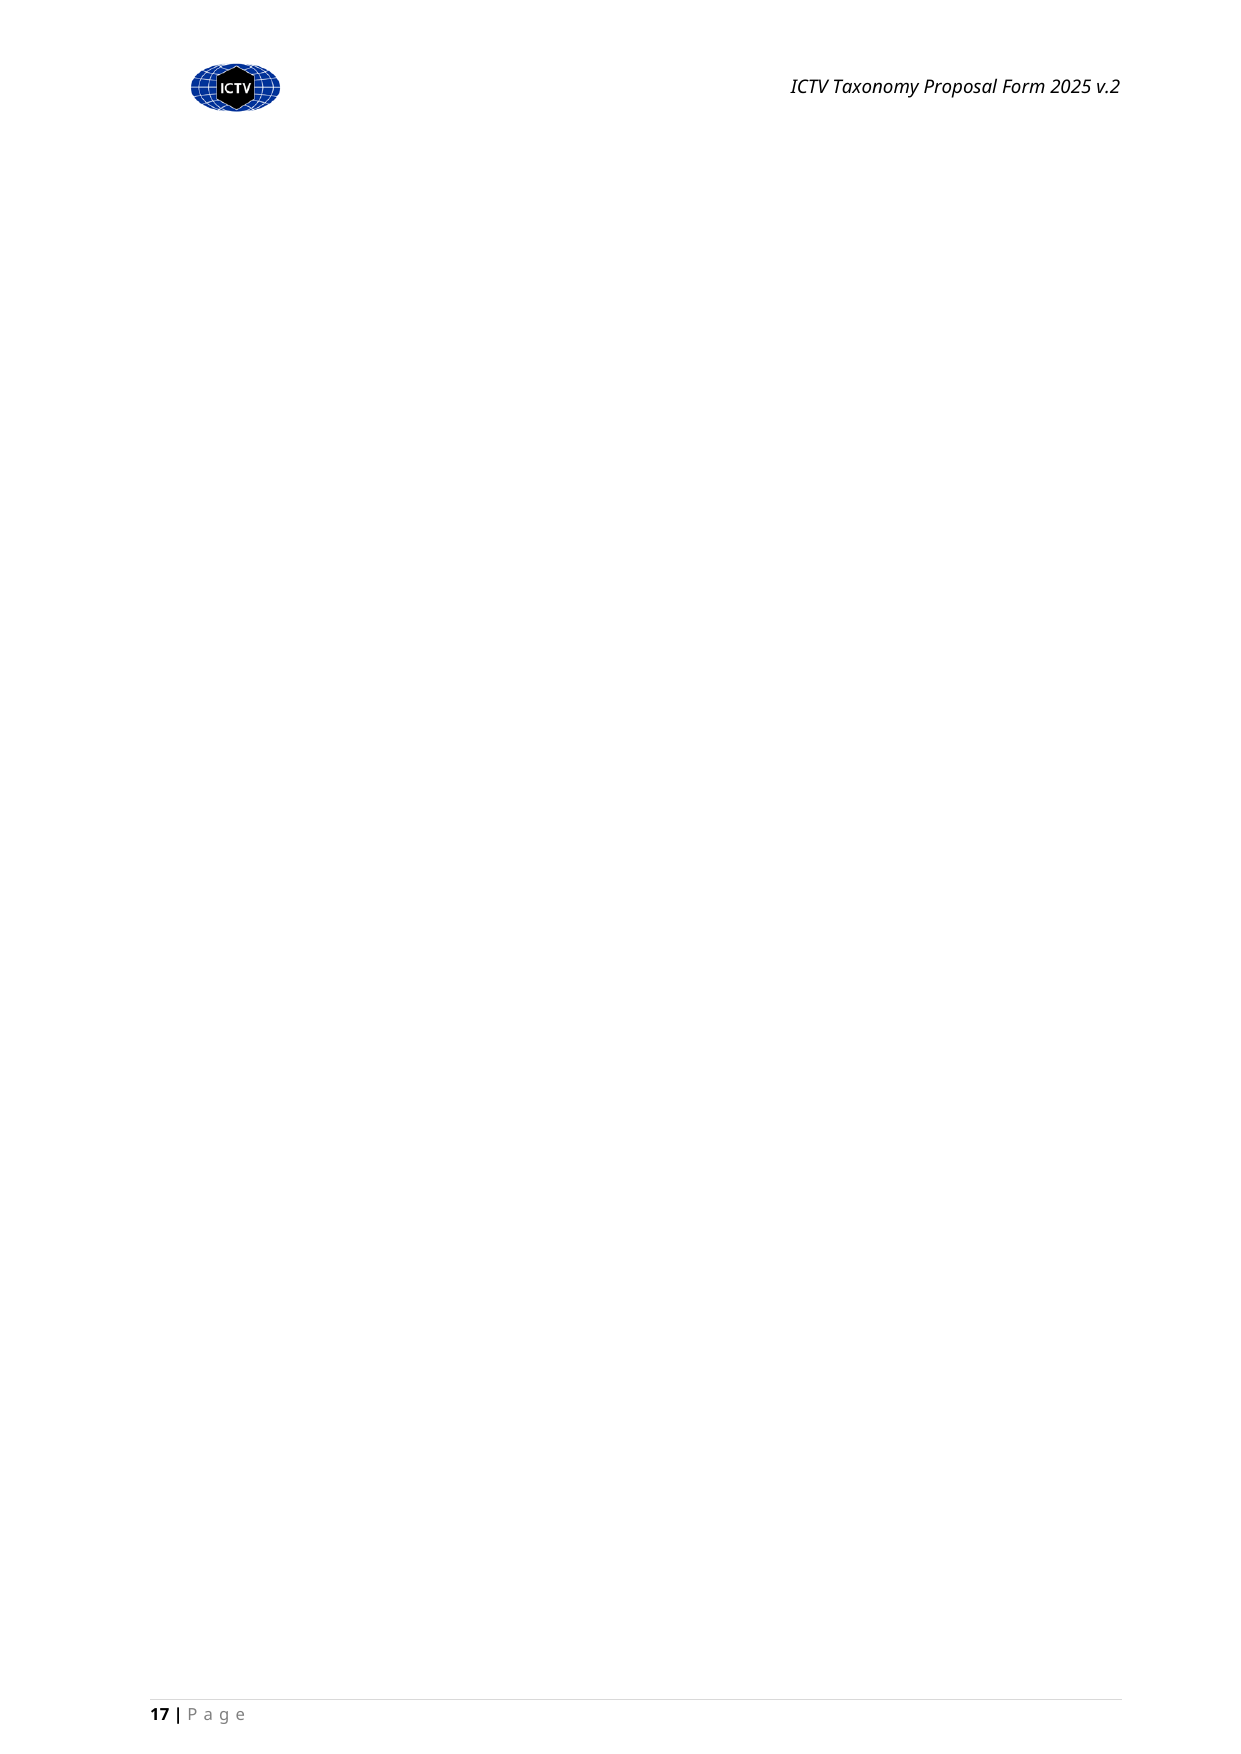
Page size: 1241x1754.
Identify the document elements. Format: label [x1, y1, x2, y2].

picture [190, 56, 282, 113]
